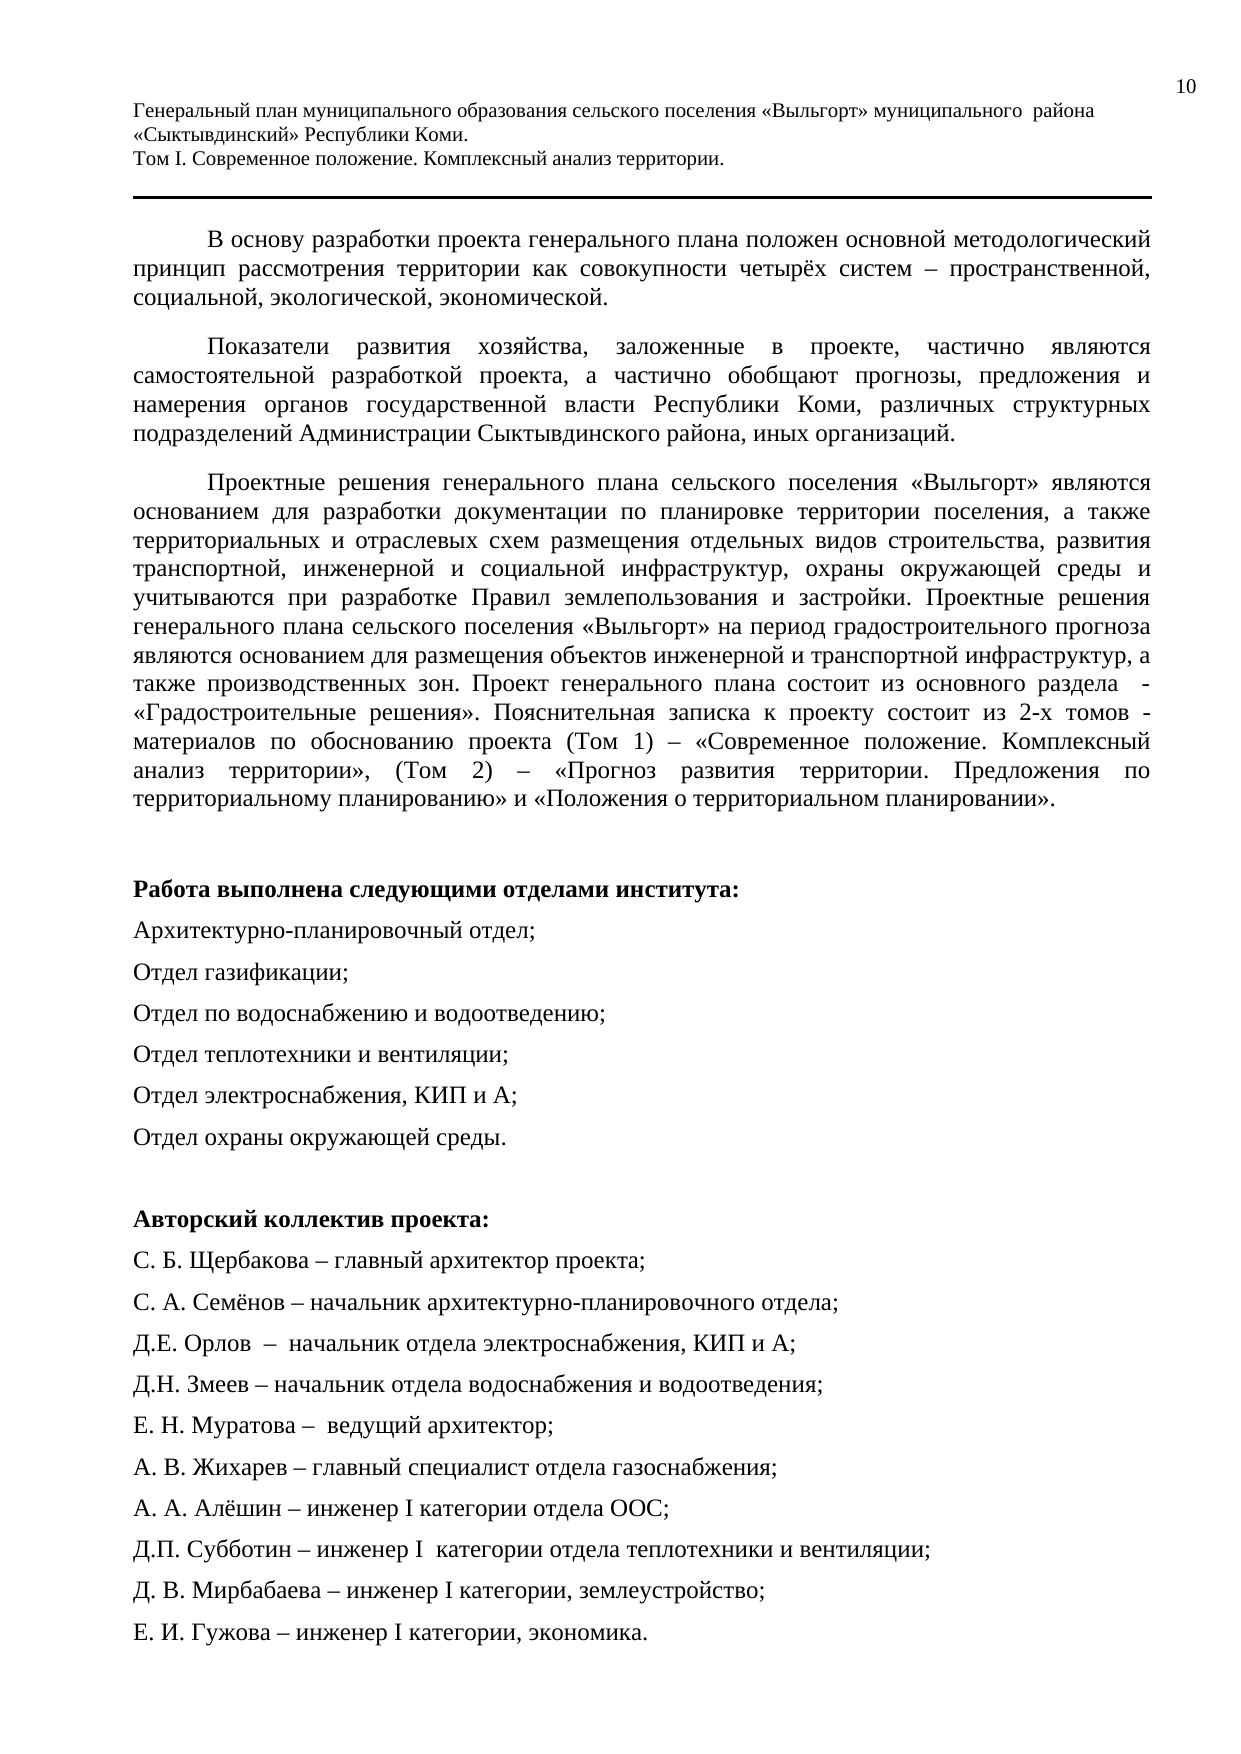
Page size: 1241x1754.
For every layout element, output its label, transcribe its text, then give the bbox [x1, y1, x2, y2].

text Проектные решения генерального плана сельского поселения «Выльгорт» являются основанием для разработки документации по планировке территории поселения, а также территориальных и отраслевых схем размещения отдельных видов строительства, развития транспортной, инженерной и социальной инфраструктур, охраны окружающей среды и учитываются при разработке Правил землепользования и застройки. Проектные решения генерального плана сельского поселения «Выльгорт» на период градостроительного прогноза являются основанием для размещения объектов инженерной и транспортной инфраструктур, а также производственных зон. Проект генерального плана состоит из основного раздела - «Градостроительные решения». Пояснительная записка к проекту состоит из 2-х томов - материалов по обоснованию проекта (Том 1) – «Современное положение. Комплексный анализ территории», (Том 2) – «Прогноз развития территории. Предложения по территориальному планированию» и «Положения о территориальном планировании». [133, 467, 1152, 812]
text Д.П. Субботин – инженер I категории отдела теплотехники и вентиляции; [133, 1534, 1152, 1563]
text Е. Н. Муратова – ведущий архитектор; [133, 1411, 1152, 1439]
text С. А. Семёнов – начальник архитектурно-планировочного отдела; [133, 1287, 1152, 1316]
text Отдел охраны окружающей среды. [133, 1122, 1152, 1151]
text Отдел газификации; [133, 957, 1152, 986]
text Д. В. Мирбабаева – инженер I категории, землеустройство; [133, 1576, 1152, 1604]
text Отдел электроснабжения, КИП и А; [133, 1081, 1152, 1109]
text Архитектурно-планировочный отдел; [133, 916, 1152, 944]
text С. Б. Щербакова – главный архитектор проекта; [133, 1246, 1152, 1274]
text Отдел по водоснабжению и водоотведению; [133, 998, 1152, 1027]
text А. А. Алёшин – инженер I категории отдела ООС; [133, 1493, 1152, 1522]
text Д.Н. Змеев – начальник отдела водоснабжения и водоотведения; [133, 1369, 1152, 1398]
text А. В. Жихарев – главный специалист отдела газоснабжения; [133, 1452, 1152, 1481]
text Авторский коллектив проекта: [133, 1204, 1152, 1233]
text Е. И. Гужова – инженер I категории, экономика. [133, 1617, 1152, 1646]
text В основу разработки проекта генерального плана положен основной методологический принцип рассмотрения территории как совокупности четырёх систем – пространственной, социальной, экологической, экономической. [133, 224, 1152, 311]
text Д.Е. Орлов – начальник отдела электроснабжения, КИП и А; [133, 1328, 1152, 1357]
text Показатели развития хозяйства, заложенные в проекте, частично являются самостоятельной разработкой проекта, а частично обобщают прогнозы, предложения и намерения органов государственной власти Республики Коми, различных структурных подразделений Администрации Сыктывдинского района, иных организаций. [133, 331, 1152, 446]
text Отдел теплотехники и вентиляции; [133, 1039, 1152, 1068]
text Работа выполнена следующими отделами института: [133, 874, 1152, 903]
